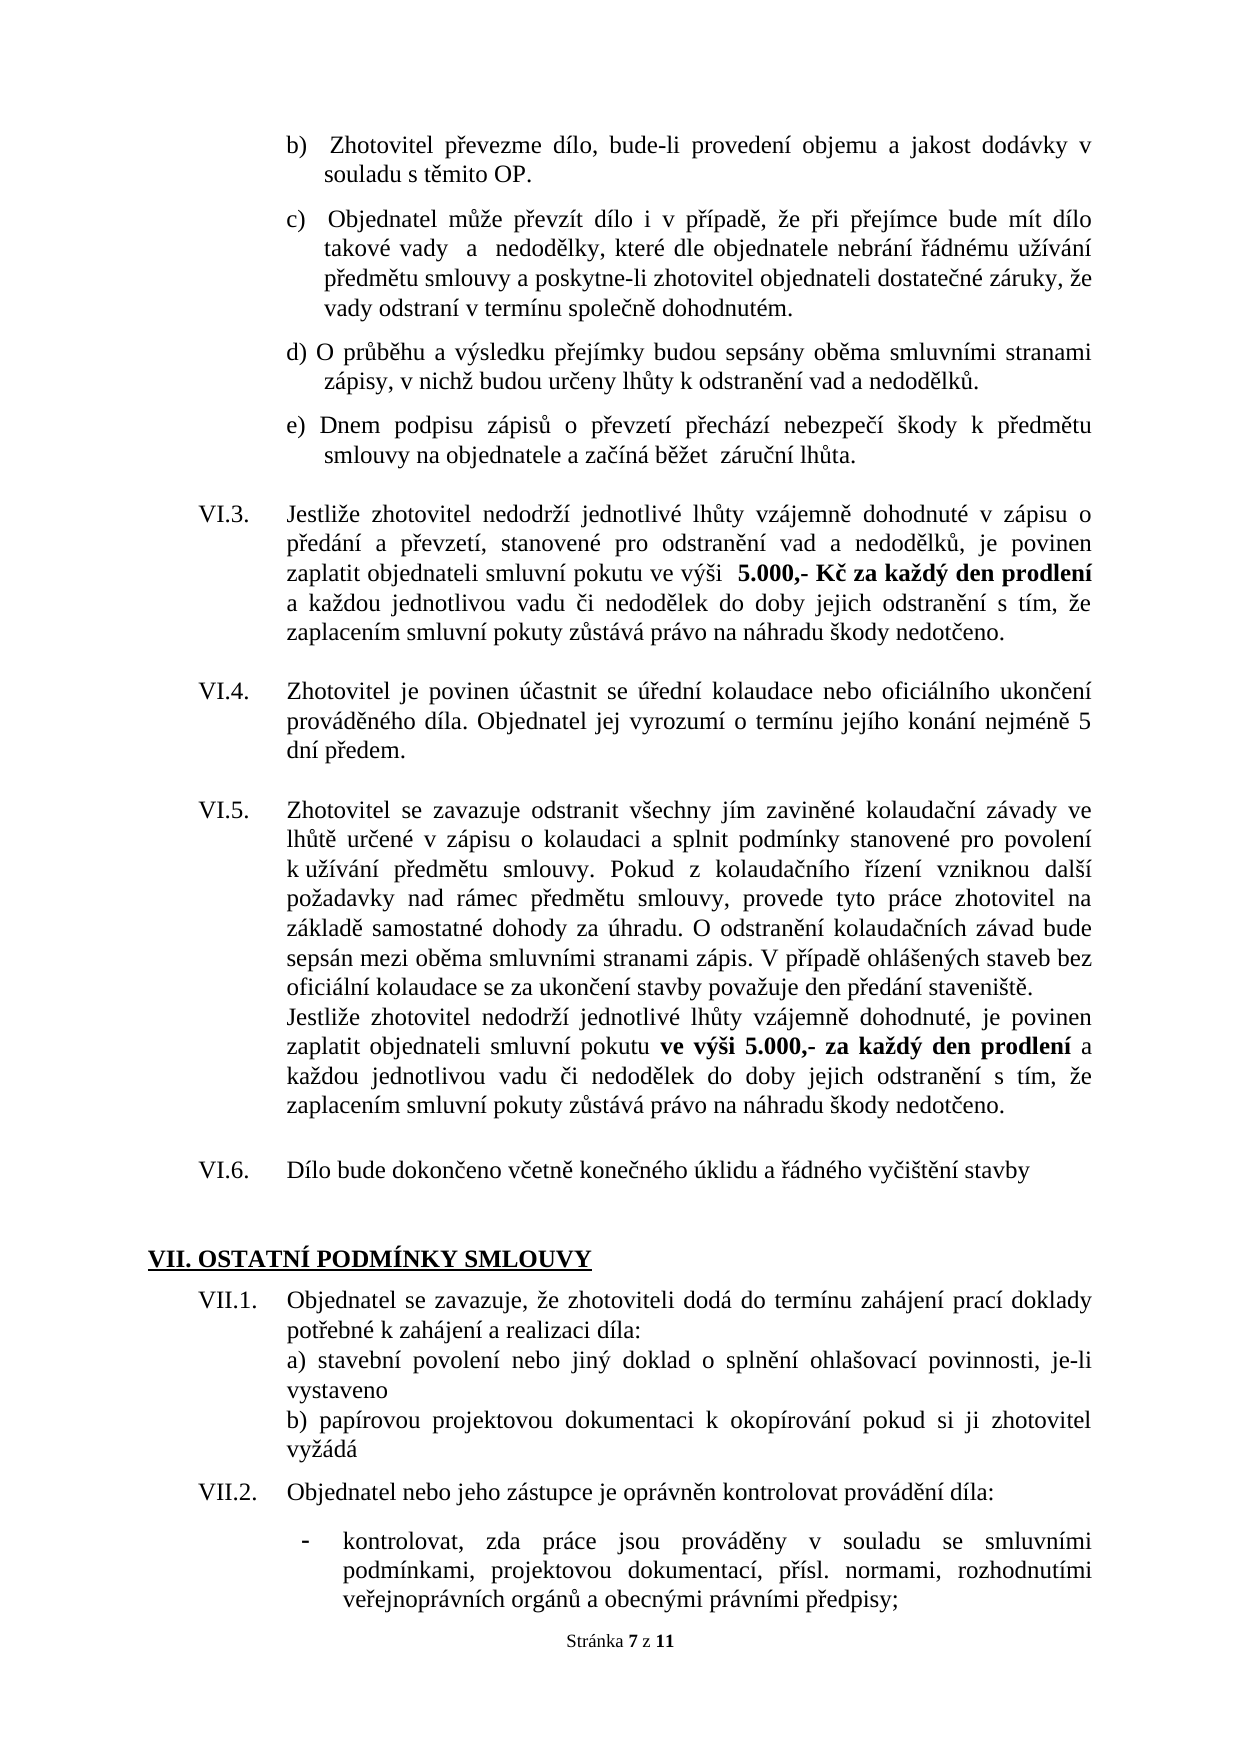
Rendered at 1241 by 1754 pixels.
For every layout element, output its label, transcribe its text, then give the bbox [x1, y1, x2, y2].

text d) O průběhu a výsledku přejímky budou sepsány oběma smluvními stranami zápisy, v nichž budou určeny lhůty k odstranění vad a nedodělků. [286, 337, 1092, 395]
text VI.6. Dílo bude dokončeno včetně konečného úklidu a řádného vyčištění stavby [198, 1156, 1092, 1184]
text VII. OSTATNÍ PODMÍNKY SMLOUVY [148, 1244, 1092, 1273]
text VII.1. Objednatel se zavazuje, že zhotoviteli dodá do termínu zahájení prací doklady potřebné k zahájení a realizaci díla: [198, 1285, 1092, 1344]
list kontrolovat, zda práce jsou prováděny v souladu se smluvními podmínkami, projektovou dokumentací, přísl. normami, rozhodnutími veřejnoprávních orgánů a obecnými právními předpisy; [301, 1526, 1092, 1612]
text c) Objednatel může převzít dílo i v případě, že při přejímce bude mít dílo takové vady a nedodělky, které dle objednatele nebrání řádnému užívání předmětu smlouvy a poskytne-li zhotovitel objednateli dostatečné záruky, že vady odstraní v termínu společně dohodnutém. [286, 204, 1092, 321]
text VII.2. Objednatel nebo jeho zástupce je oprávněn kontrolovat provádění díla: [198, 1477, 1092, 1505]
text b) Zhotovitel převezme dílo, bude-li provedení objemu a jakost dodávky v souladu s těmito OP. [286, 130, 1092, 188]
text e) Dnem podpisu zápisů o převzetí přechází nebezpečí škody k předmětu smlouvy na objednatele a začíná běžet záruční lhůta. [286, 410, 1092, 468]
text a) stavební povolení nebo jiný doklad o splnění ohlašovací povinnosti, je-li vystaveno [198, 1345, 1092, 1404]
text b) papírovou projektovou dokumentaci k okopírování pokud si ji zhotovitel vyžádá [198, 1405, 1092, 1463]
text VI.5. Zhotovitel se zavazuje odstranit všechny jím zaviněné kolaudační závady ve lhůtě určené v zápisu o kolaudaci a splnit podmínky stanovené pro povolení k užívání předmětu smlouvy. Pokud z kolaudačního řízení vzniknou další požadavky nad rámec předmětu smlouvy, provede tyto práce zhotovitel na základě samostatné dohody za úhradu. O odstranění kolaudačních závad bude sepsán mezi oběma smluvními stranami zápis. V případě ohlášených staveb bez oficiální kolaudace se za ukončení stavby považuje den předání staveniště. [198, 795, 1092, 1001]
text VI.4. Zhotovitel je povinen účastnit se úřední kolaudace nebo oficiálního ukončení prováděného díla. Objednatel jej vyrozumí o termínu jejího konání nejméně 5 dní předem. [198, 676, 1092, 764]
text Jestliže zhotovitel nedodrží jednotlivé lhůty vzájemně dohodnuté, je povinen zaplatit objednateli smluvní pokutu ve výši 5.000,- za každý den prodlení a každou jednotlivou vadu či nedodělek do doby jejich odstranění s tím, že zaplacením smluvní pokuty zůstává právo na náhradu škody nedotčeno. [198, 1002, 1092, 1119]
text VI.3. Jestliže zhotovitel nedodrží jednotlivé lhůty vzájemně dohodnuté v zápisu o předání a převzetí, stanovené pro odstranění vad a nedodělků, je povinen zaplatit objednateli smluvní pokutu ve výši 5.000,- Kč za každý den prodlení a každou jednotlivou vadu či nedodělek do doby jejich odstranění s tím, že zaplacením smluvní pokuty zůstává právo na náhradu škody nedotčeno. [198, 499, 1092, 646]
